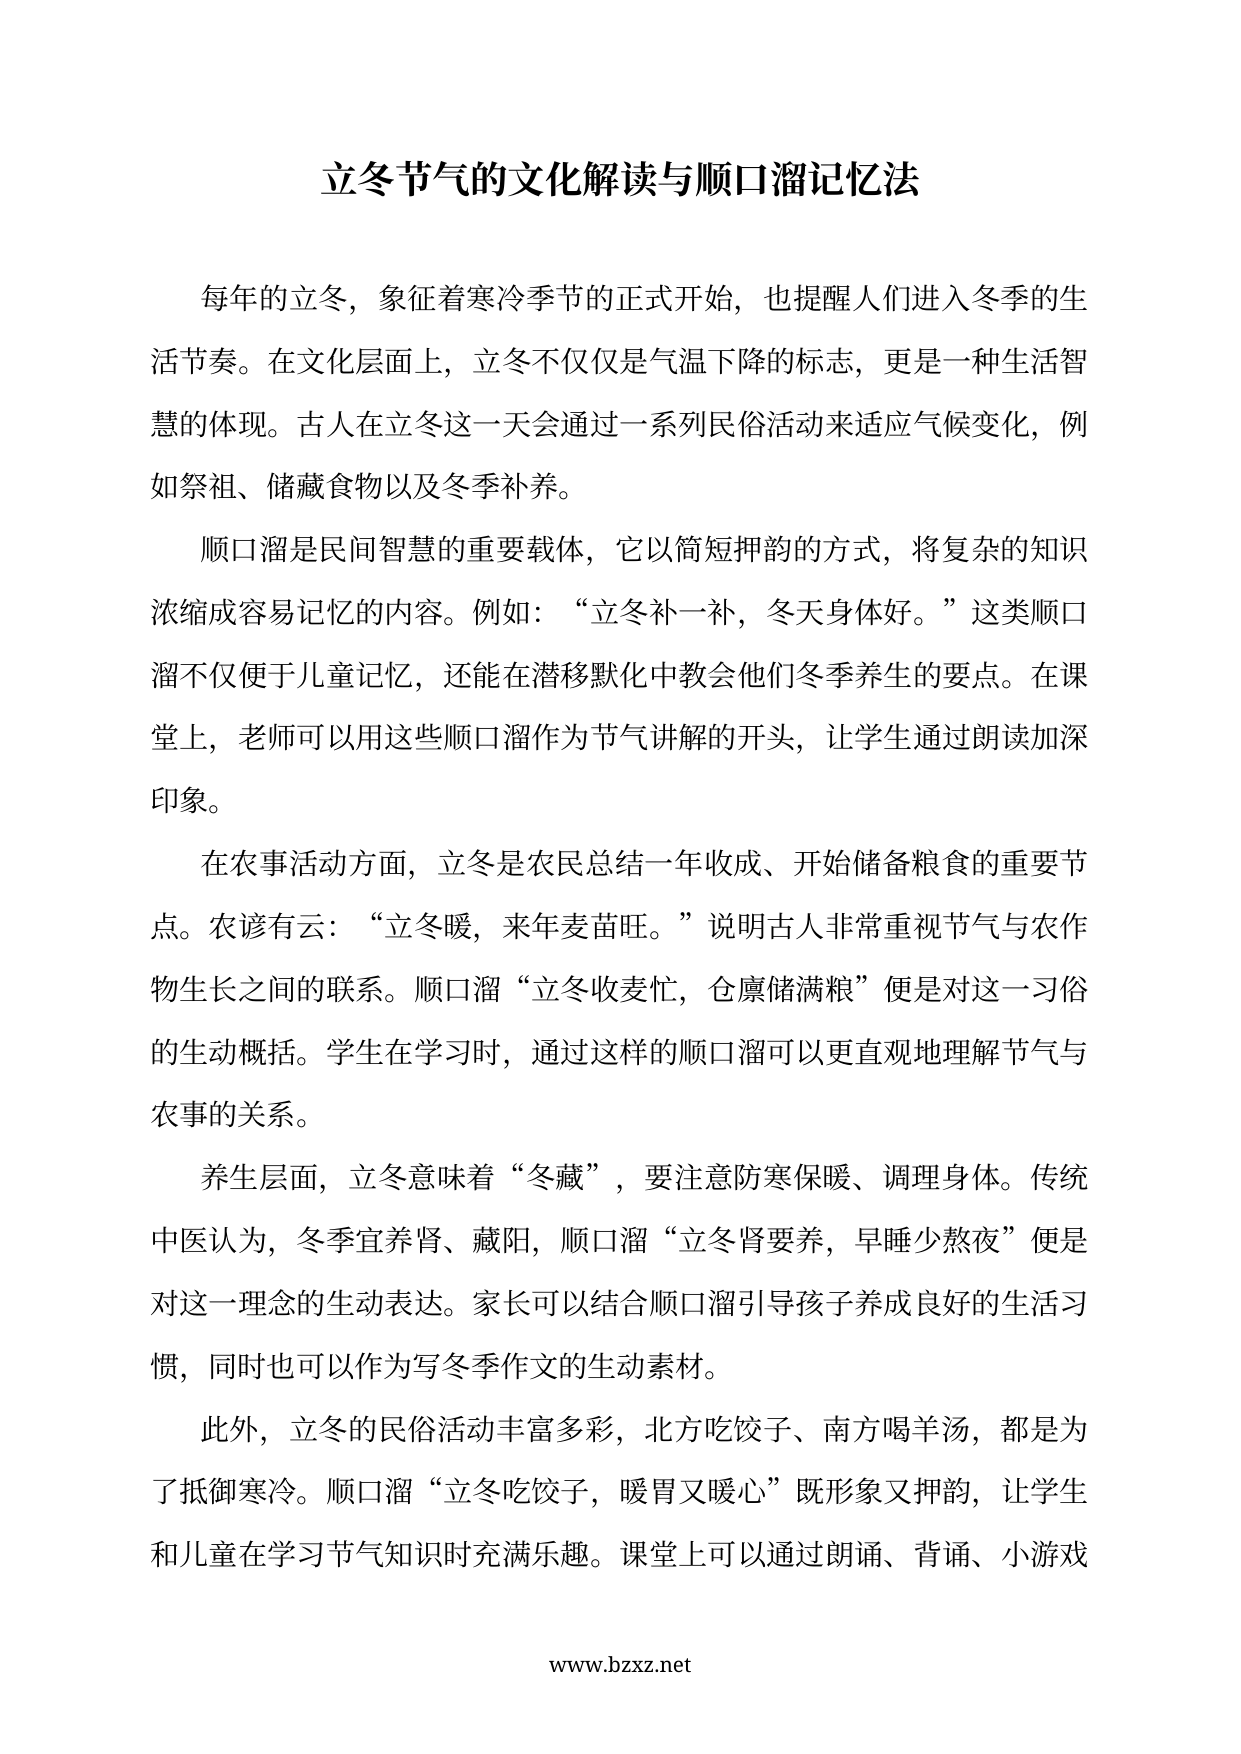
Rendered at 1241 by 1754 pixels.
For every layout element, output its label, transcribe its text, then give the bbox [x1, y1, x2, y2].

text 养生层面，立冬意味着“冬藏”，要注意防寒保暖、调理身体。传统中医认为，冬季宜养肾、藏阳，顺口溜“立冬肾要养，早睡少熬夜”便是对这一理念的生动表达。家长可以结合顺口溜引导孩子养成良好的生活习惯，同时也可以作为写冬季作文的生动素材。 [150, 1155, 1090, 1385]
text 顺口溜是民间智慧的重要载体，它以简短押韵的方式，将复杂的知识浓缩成容易记忆的内容。例如：“立冬补一补，冬天身体好。”这类顺口溜不仅便于儿童记忆，还能在潜移默化中教会他们冬季养生的要点。在课堂上，老师可以用这些顺口溜作为节气讲解的开头，让学生通过朗读加深印象。 [150, 527, 1090, 820]
text 每年的立冬，象征着寒冷季节的正式开始，也提醒人们进入冬季的生活节奏。在文化层面上，立冬不仅仅是气温下降的标志，更是一种生活智慧的体现。古人在立冬这一天会通过一系列民俗活动来适应气候变化，例如祭祖、储藏食物以及冬季补养。 [150, 276, 1090, 506]
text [150, 1406, 1090, 1574]
text 在农事活动方面，立冬是农民总结一年收成、开始储备粮食的重要节点。农谚有云：“立冬暖，来年麦苗旺。”说明古人非常重视节气与农作物生长之间的联系。顺口溜“立冬收麦忙，仓廪储满粮”便是对这一习俗的生动概括。学生在学习时，通过这样的顺口溜可以更直观地理解节气与农事的关系。 [150, 841, 1090, 1134]
subtitle 立冬节气的文化解读与顺口溜记忆法 [150, 150, 1090, 204]
